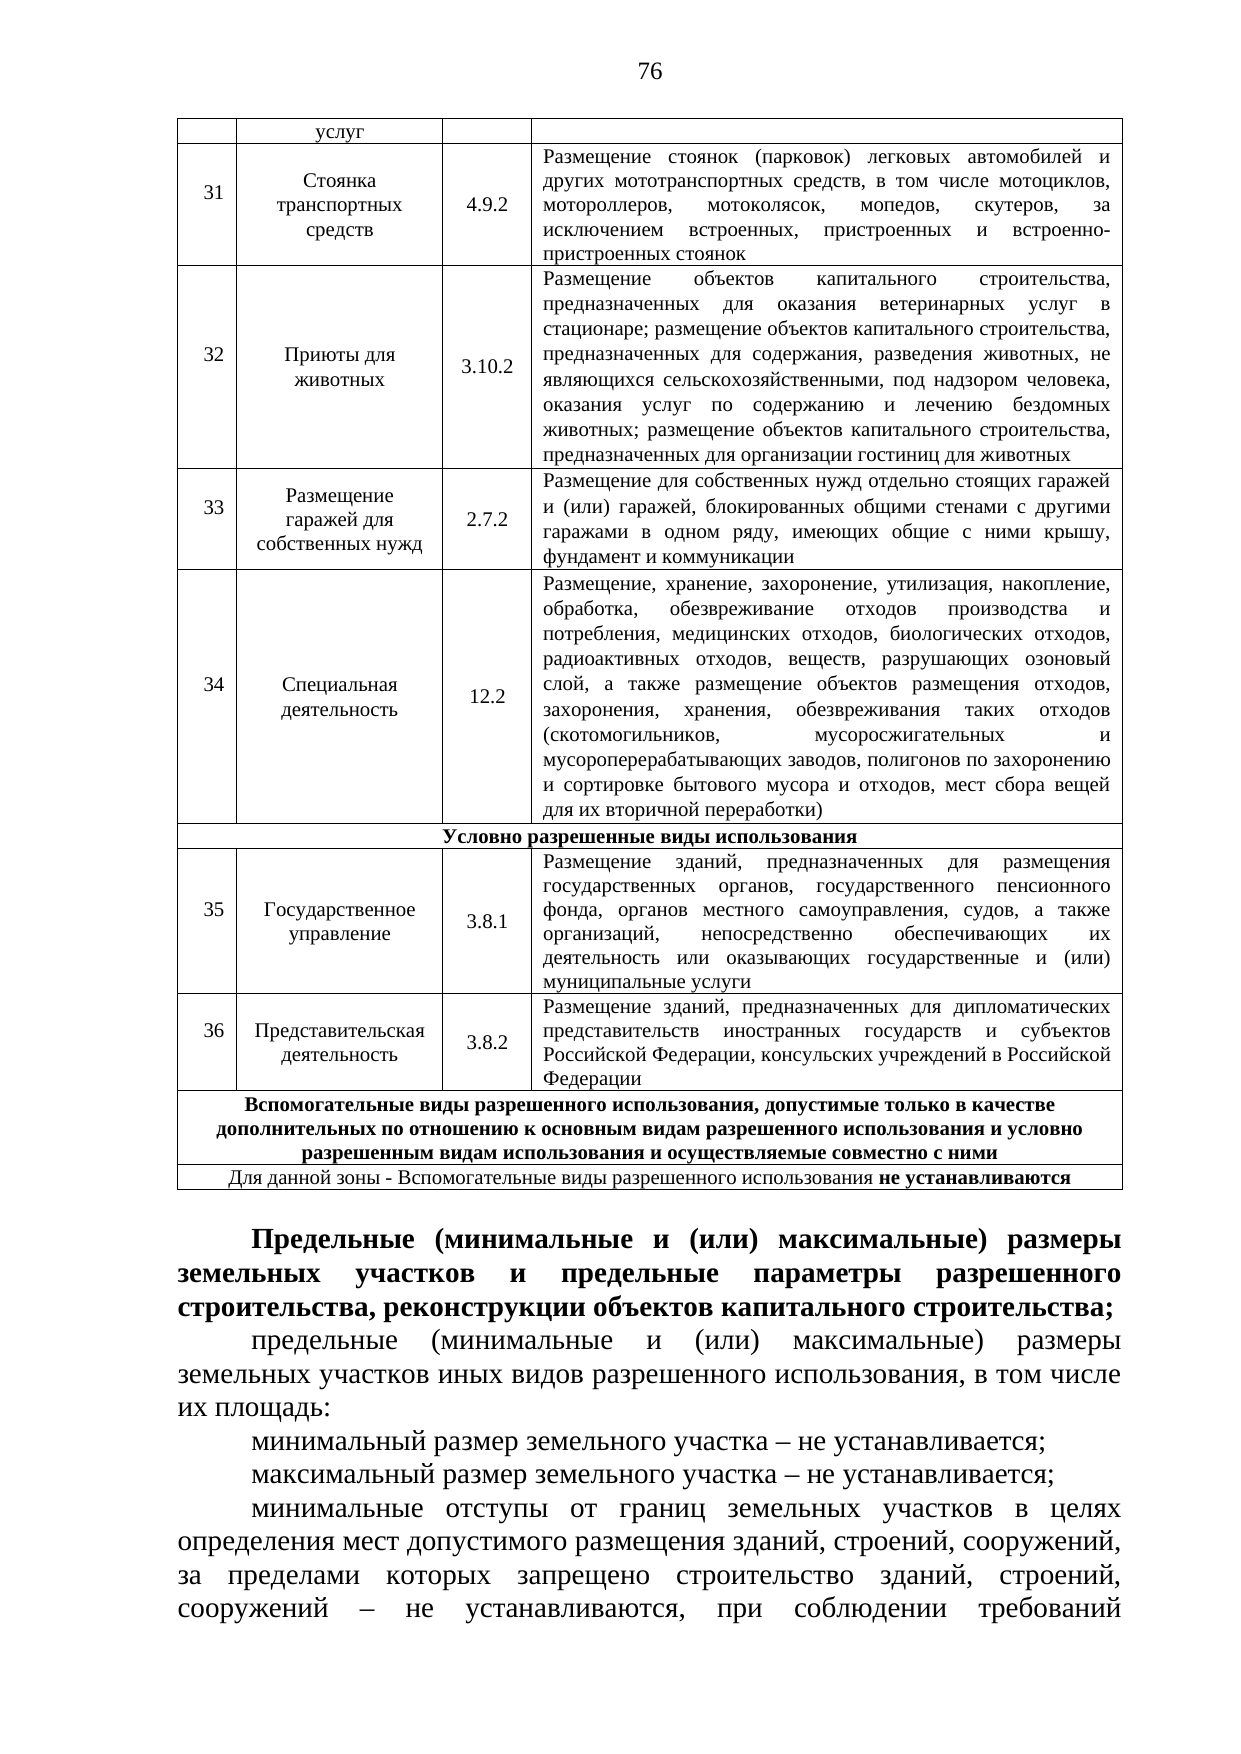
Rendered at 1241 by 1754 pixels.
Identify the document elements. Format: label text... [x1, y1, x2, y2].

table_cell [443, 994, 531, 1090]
text максимальный размер земельного участка – не устанавливается; [177, 1456, 1122, 1490]
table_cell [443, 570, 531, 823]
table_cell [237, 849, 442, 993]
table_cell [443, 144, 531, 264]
text минимальный размер земельного участка – не устанавливается; [177, 1423, 1122, 1456]
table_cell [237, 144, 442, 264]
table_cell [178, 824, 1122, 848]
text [177, 1490, 1122, 1624]
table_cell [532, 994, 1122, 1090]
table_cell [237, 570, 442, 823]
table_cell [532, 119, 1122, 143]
text предельные (минимальные и (или) максимальные) размеры земельных участков иных видов разрешенного использования, в том числе их площадь: [177, 1322, 1122, 1423]
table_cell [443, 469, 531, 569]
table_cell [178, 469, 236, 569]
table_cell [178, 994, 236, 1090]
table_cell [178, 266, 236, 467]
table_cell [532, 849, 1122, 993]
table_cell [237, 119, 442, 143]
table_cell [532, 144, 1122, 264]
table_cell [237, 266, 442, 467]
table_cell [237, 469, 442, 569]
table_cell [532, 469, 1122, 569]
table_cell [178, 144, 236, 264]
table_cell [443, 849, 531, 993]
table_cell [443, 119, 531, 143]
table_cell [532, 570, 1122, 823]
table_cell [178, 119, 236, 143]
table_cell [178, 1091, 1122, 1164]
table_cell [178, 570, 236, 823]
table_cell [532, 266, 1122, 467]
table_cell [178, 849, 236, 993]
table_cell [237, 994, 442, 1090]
text Предельные (минимальные и (или) максимальные) размеры земельных участков и предельные параметры разрешенного строительства, реконструкции объектов капитального строительства; [177, 1222, 1122, 1322]
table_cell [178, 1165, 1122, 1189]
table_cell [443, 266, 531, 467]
